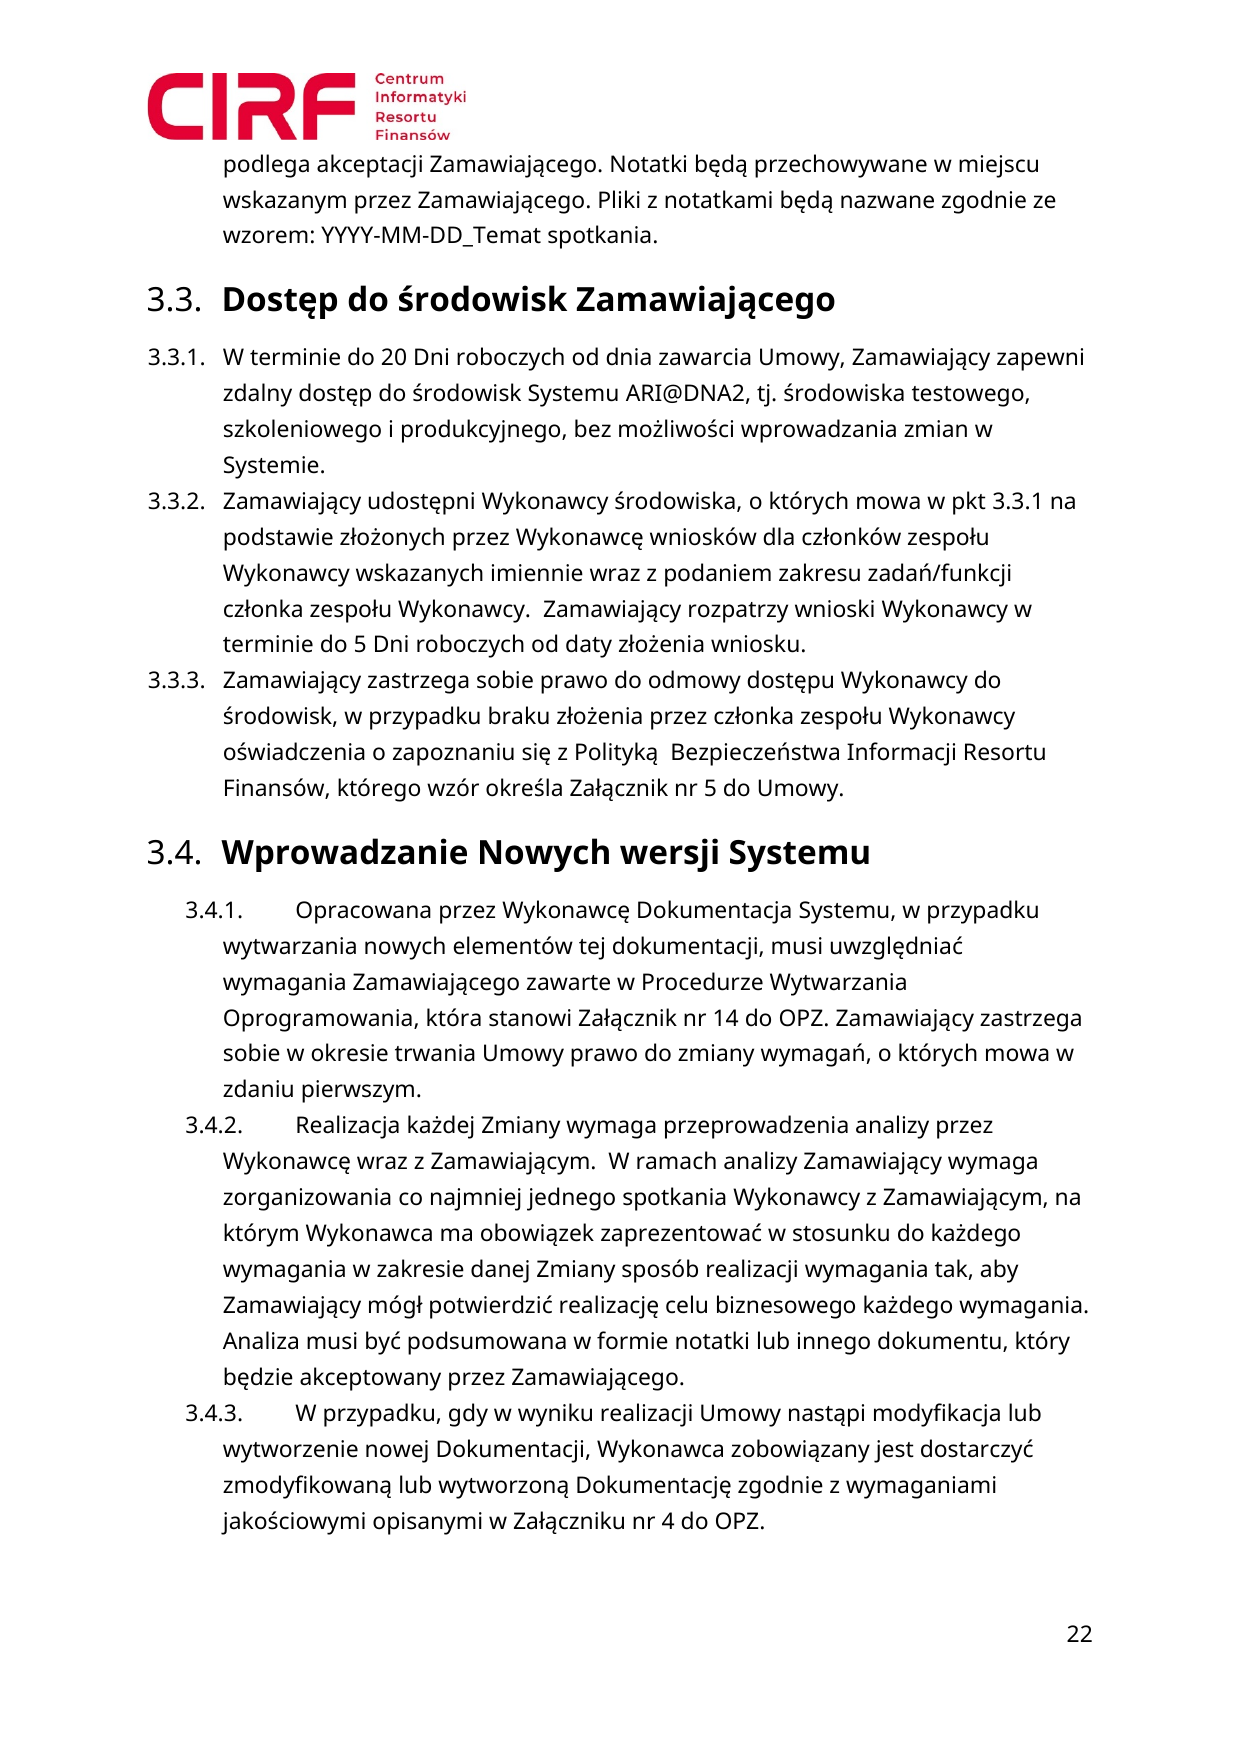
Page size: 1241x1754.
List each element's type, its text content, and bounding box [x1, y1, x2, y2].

list Zamawiający zastrzega sobie prawo do odmowy dostępu Wykonawcy do środowisk, w przypadku braku złożenia przez członka zespołu Wykonawcy oświadczenia o zapoznaniu się z Polityką Bezpieczeństwa Informacji Resortu Finansów, którego wzór określa Załącznik nr 5 do Umowy. [148, 664, 1093, 803]
list W przypadku, gdy w wyniku realizacji Umowy nastąpi modyfikacja lub wytworzenie nowej Dokumentacji, Wykonawca zobowiązany jest dostarczyć zmodyfikowaną lub wytworzoną Dokumentację zgodnie z wymaganiami jakościowymi opisanymi w Załączniku nr 4 do OPZ. [185, 1397, 1093, 1536]
list Opracowana przez Wykonawcę Dokumentacja Systemu, w przypadku wytwarzania nowych elementów tej dokumentacji, musi uwzględniać wymagania Zamawiającego zawarte w Procedurze Wytwarzania Oprogramowania, która stanowi Załącznik nr 14 do OPZ. Zamawiający zastrzega sobie w okresie trwania Umowy prawo do zmiany wymagań, o których mowa w zdaniu pierwszym. [185, 894, 1093, 1104]
list W terminie do 20 Dni roboczych od dnia zawarcia Umowy, Zamawiający zapewni zdalny dostęp do środowisk Systemu ARI@DNA2, tj. środowiska testowego, szkoleniowego i produkcyjnego, bez możliwości wprowadzania zmian w Systemie. [148, 341, 1093, 480]
subtitle Wprowadzanie Nowych wersji Systemu [146, 829, 1093, 874]
picture [147, 73, 466, 140]
list Zamawiający udostępni Wykonawcy środowiska, o których mowa w pkt 3.3.1 na podstawie złożonych przez Wykonawcę wniosków dla członków zespołu Wykonawcy wskazanych imiennie wraz z podaniem zakresu zadań/funkcji członka zespołu Wykonawcy. Zamawiający rozpatrzy wnioski Wykonawcy w terminie do 5 Dni roboczych od daty złożenia wniosku. [148, 485, 1093, 660]
list Realizacja każdej Zmiany wymaga przeprowadzenia analizy przez Wykonawcę wraz z Zamawiającym. W ramach analizy Zamawiający wymaga zorganizowania co najmniej jednego spotkania Wykonawcy z Zamawiającym, na którym Wykonawca ma obowiązek zaprezentować w stosunku do każdego wymagania w zakresie danej Zmiany sposób realizacji wymagania tak, aby Zamawiający mógł potwierdzić realizację celu biznesowego każdego wymagania. Analiza musi być podsumowana w formie notatki lub innego dokumentu, który będzie akceptowany przez Zamawiającego. [185, 1109, 1093, 1392]
subtitle Dostęp do środowisk Zamawiającego [146, 276, 1093, 322]
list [148, 148, 1093, 251]
